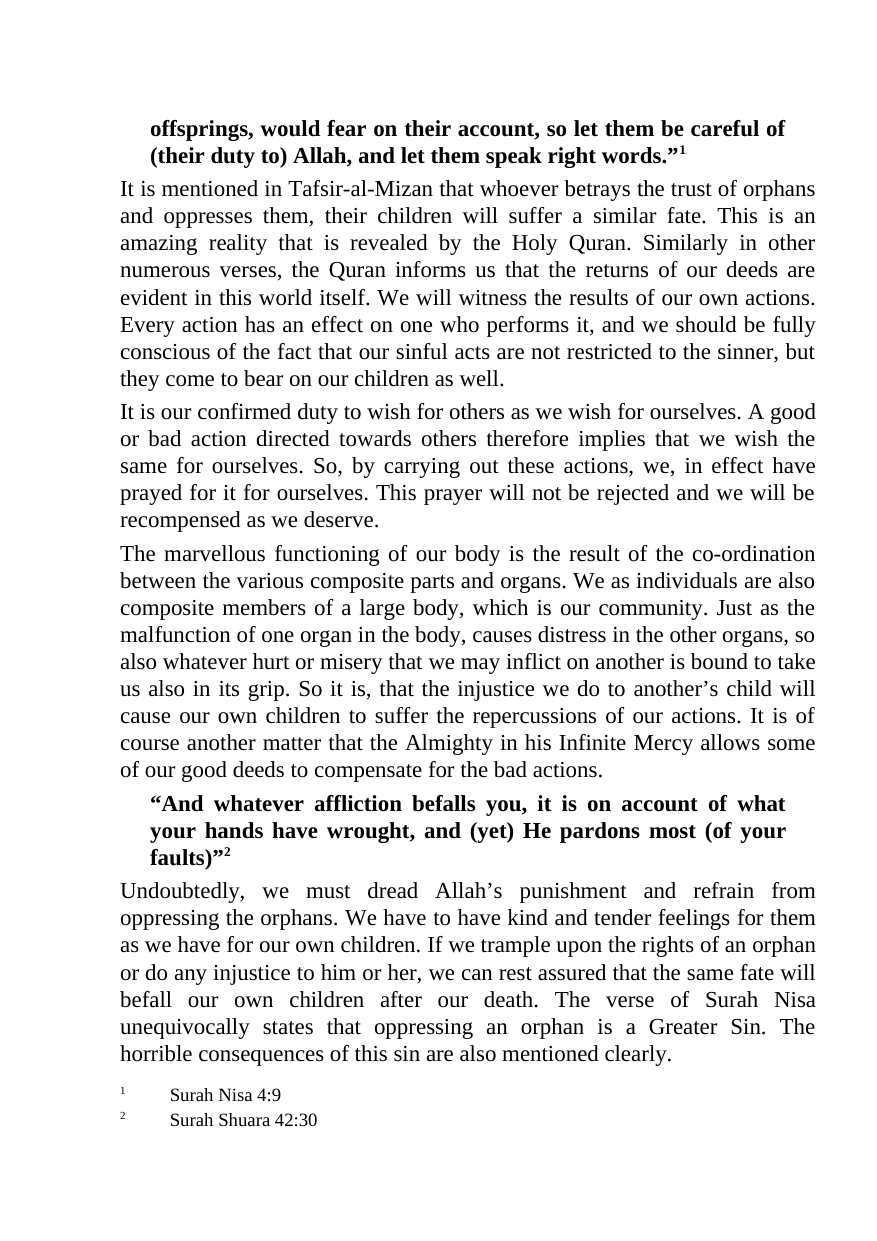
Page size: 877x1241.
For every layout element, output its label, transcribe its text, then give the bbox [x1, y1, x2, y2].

text Undoubtedly, we must dread Allah’s punishment and refrain from oppressing the orphans. We have to have kind and tender feelings for them as we have for our own children. If we trample upon the rights of an orphan or do any injustice to him or her, we can rest assured that the same fate will befall our own children after our death. The verse of Surah Nisa unequivocally states that oppressing an orphan is a Greater Sin. The horrible consequences of this sin are also mentioned clearly. [120, 877, 817, 1067]
text It is mentioned in Tafsir-al-Mizan that whoever betrays the trust of orphans and oppresses them, their children will suffer a similar fate. This is an amazing reality that is revealed by the Holy Quran. Similarly in other numerous verses, the Quran informs us that the returns of our deeds are evident in this world itself. We will witness the results of our own actions. Every action has an effect on one who performs it, and we should be fully conscious of the fact that our sinful acts are not restricted to the sinner, but they come to bear on our children as well. [120, 175, 817, 392]
text “And whatever affliction befalls you, it is on account of what your hands have wrought, and (yet) He pardons most (of your faults)” [150, 789, 787, 871]
text It is our confirmed duty to wish for others as we wish for ourselves. A good or bad action directed towards others therefore implies that we wish the same for ourselves. So, by carrying out these actions, we, in effect have prayed for it for ourselves. This prayer will not be rejected and we will be recompensed as we deserve. [120, 398, 817, 533]
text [150, 114, 787, 169]
text The marvellous functioning of our body is the result of the co-ordination between the various composite parts and organs. We as individuals are also composite members of a large body, which is our community. Just as the malfunction of one organ in the body, causes distress in the other organs, so also whatever hurt or misery that we may inflict on another is bound to take us also in its grip. So it is, that the injustice we do to another’s child will cause our own children to suffer the repercussions of our actions. It is of course another matter that the Almighty in his Infinite Mercy allows some of our good deeds to compensate for the bad actions. [120, 539, 817, 783]
